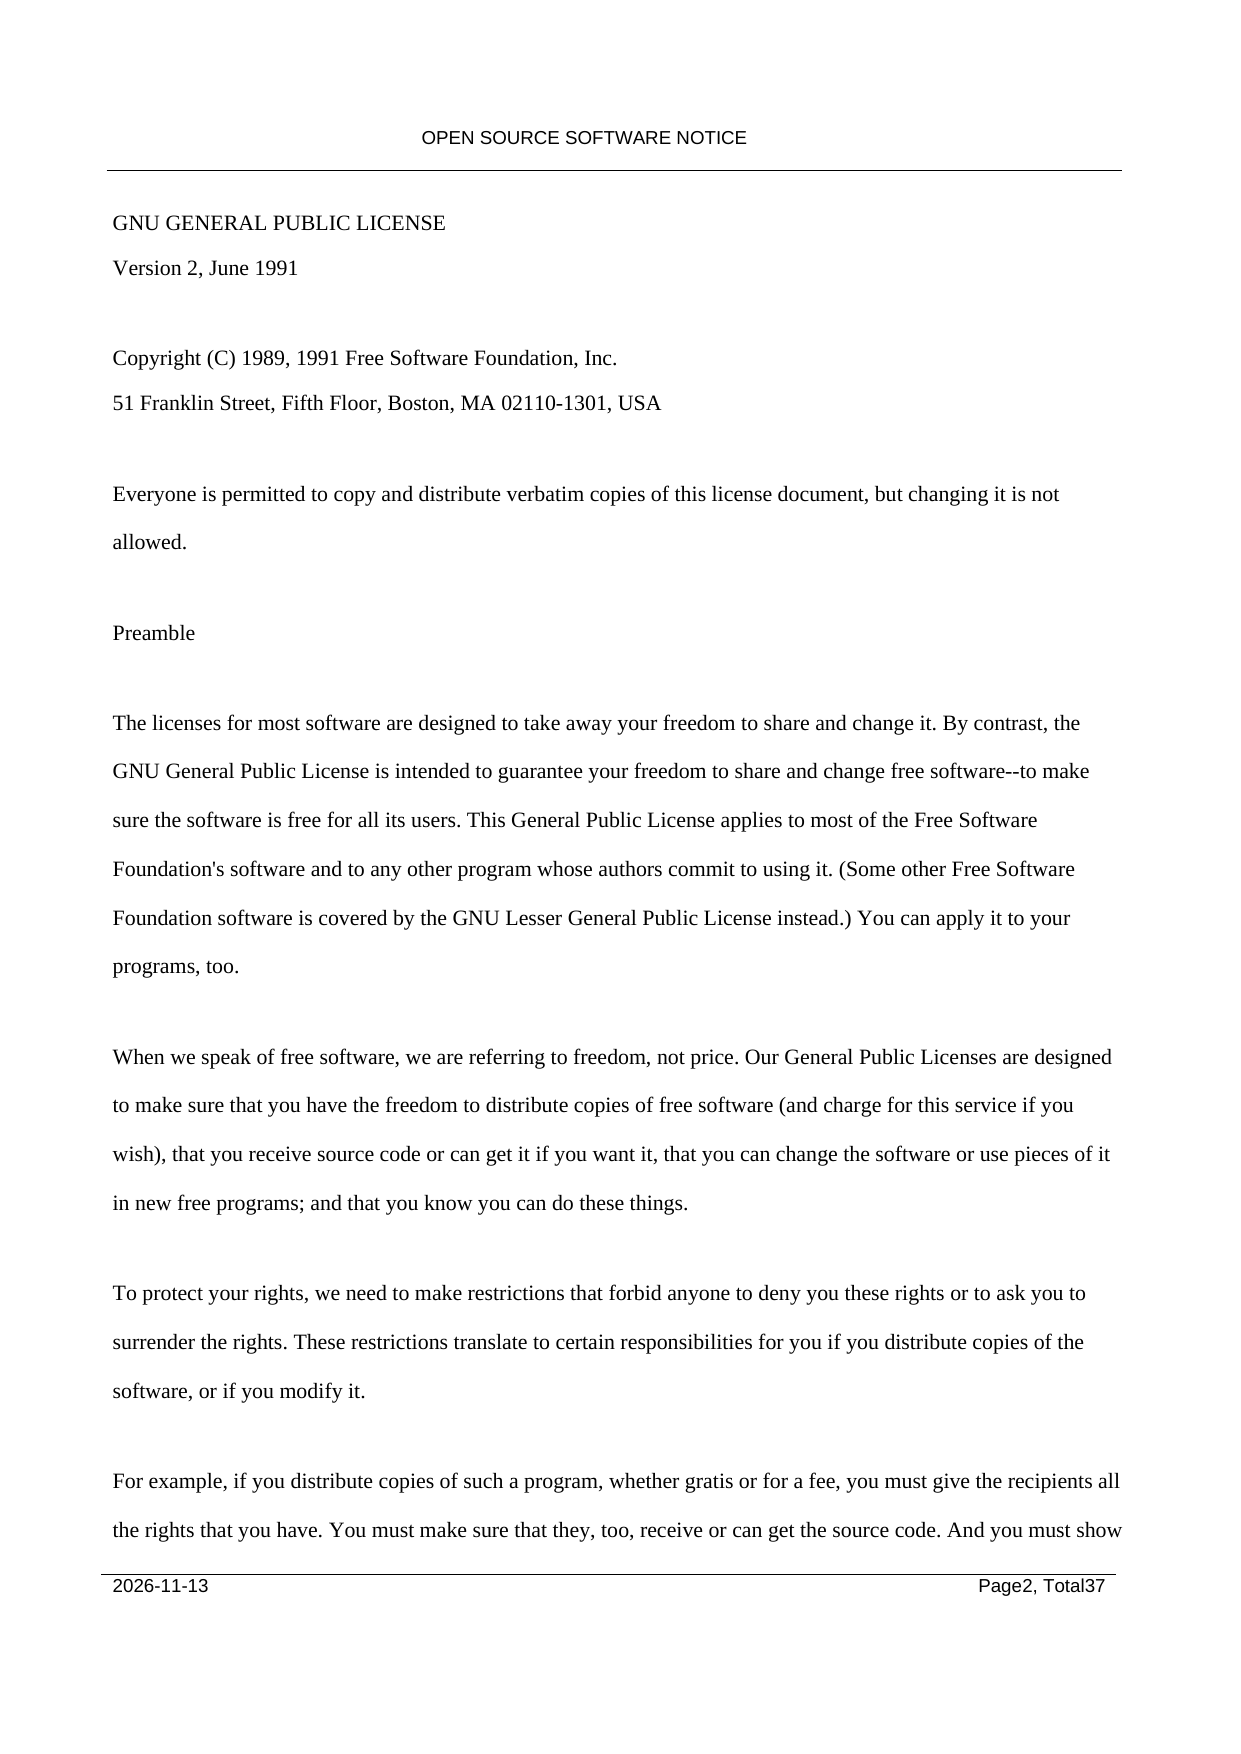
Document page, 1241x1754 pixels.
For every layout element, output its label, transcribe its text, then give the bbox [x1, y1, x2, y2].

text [112, 1464, 1128, 1546]
text Preamble [112, 616, 1128, 648]
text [112, 206, 1128, 239]
text The licenses for most software are designed to take away your freedom to share and change it. By contrast, the GNU General Public License is intended to guarantee your freedom to share and change free software--to make sure the software is free for all its users. This General Public License applies to most of the Free Software Foundation's software and to any other program whose authors commit to using it. (Some other Free Software Foundation software is covered by the GNU Lesser General Public License instead.) You can apply it to your programs, too. [112, 706, 1128, 982]
text Version 2, June 1991 [112, 251, 1128, 284]
text To protect your rights, we need to make restrictions that forbid anyone to deny you these rights or to ask you to surrender the rights. These restrictions translate to certain responsibilities for you if you distribute copies of the software, or if you modify it. [112, 1277, 1128, 1407]
text When we speak of free software, we are referring to freedom, not price. Our General Public Licenses are designed to make sure that you have the freedom to distribute copies of free software (and charge for this service if you wish), that you receive source code or can get it if you want it, that you can change the software or use pieces of it in new free programs; and that you know you can do these things. [112, 1040, 1128, 1219]
text 51 Franklin Street, Fifth Floor, Boston, MA 02110-1301, USA [112, 387, 1128, 419]
text Copyright (C) 1989, 1991 Free Software Foundation, Inc. [112, 342, 1128, 374]
text Everyone is permitted to copy and distribute verbatim copies of this license document, but changing it is not allowed. [112, 477, 1128, 558]
